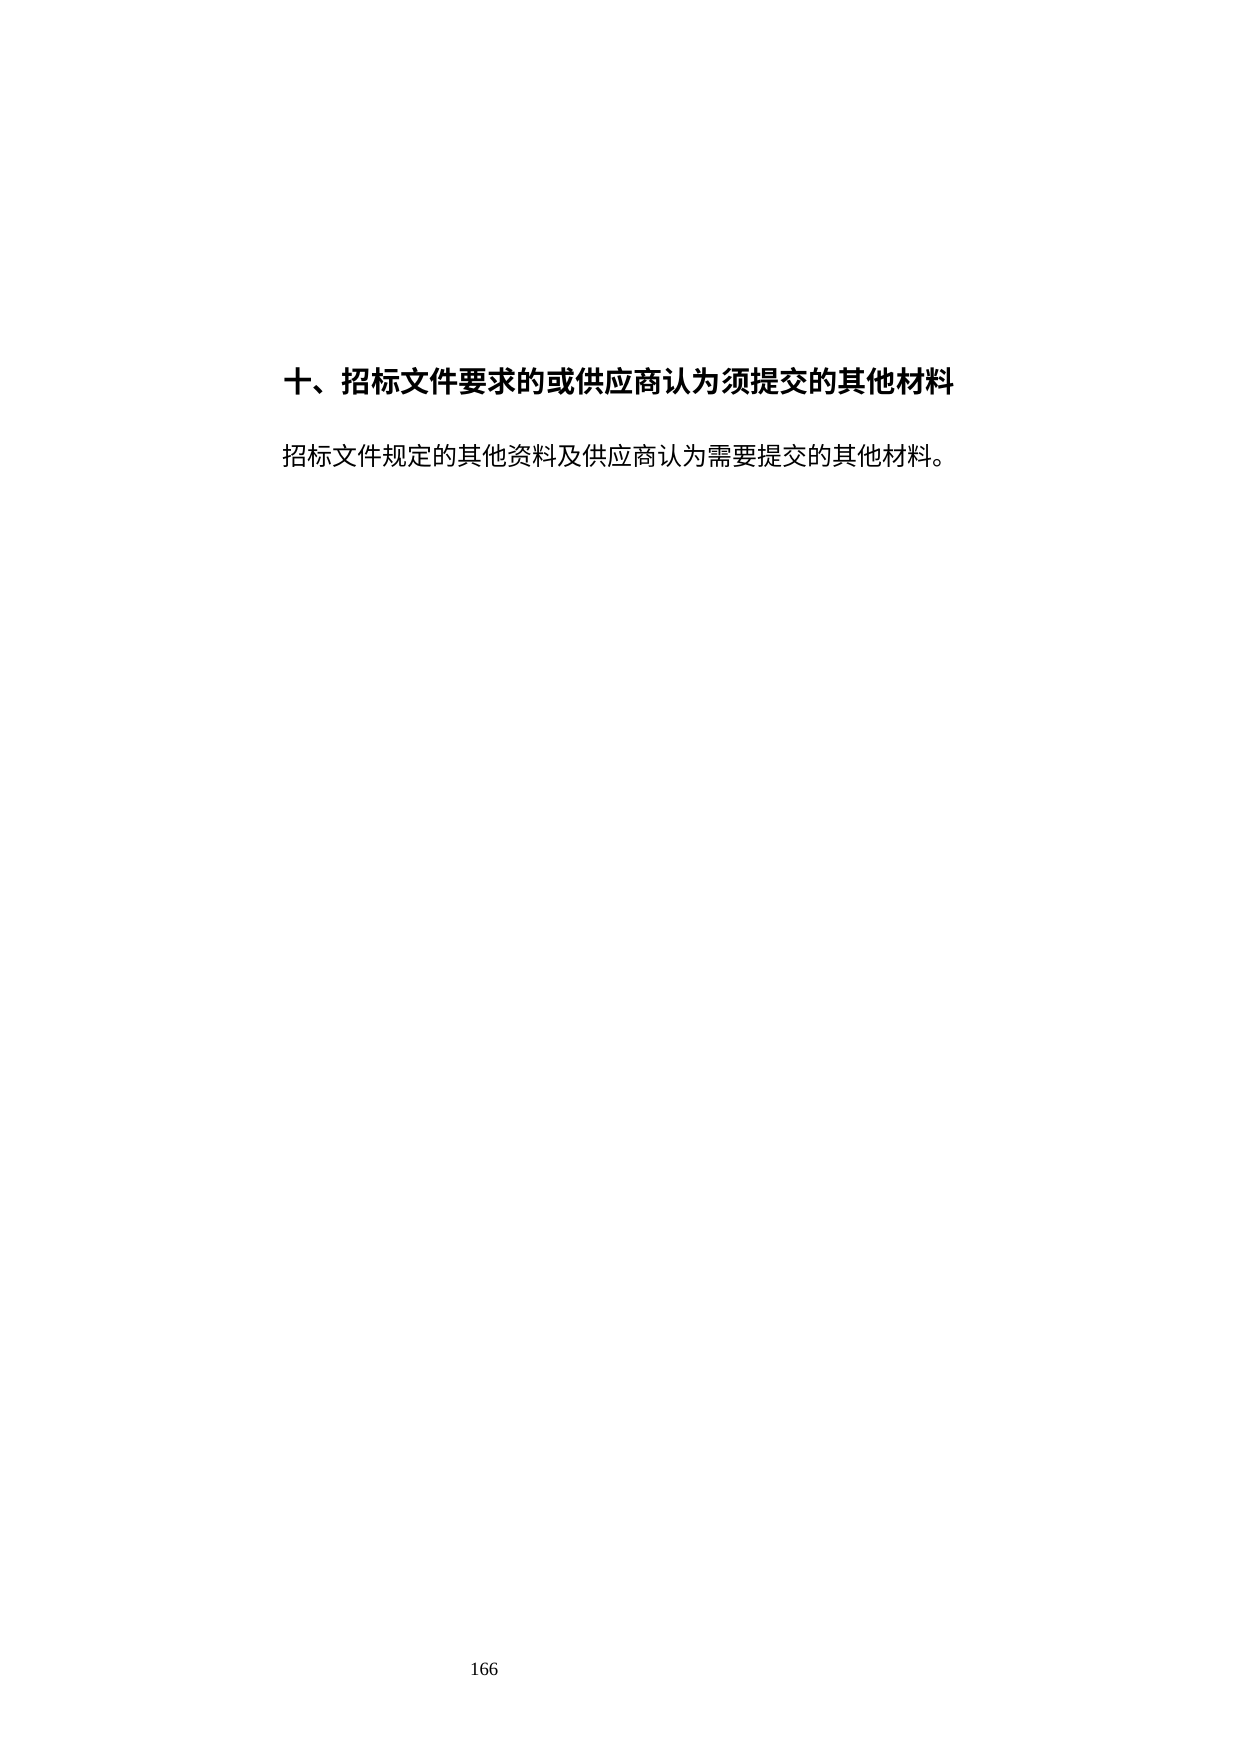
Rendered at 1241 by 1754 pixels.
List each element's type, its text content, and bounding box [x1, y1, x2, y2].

text 十、招标文件要求的或供应商认为须提交的其他材料 [152, 351, 1085, 403]
text 招标文件规定的其他资料及供应商认为需要提交的其他材料。 [152, 415, 1088, 478]
